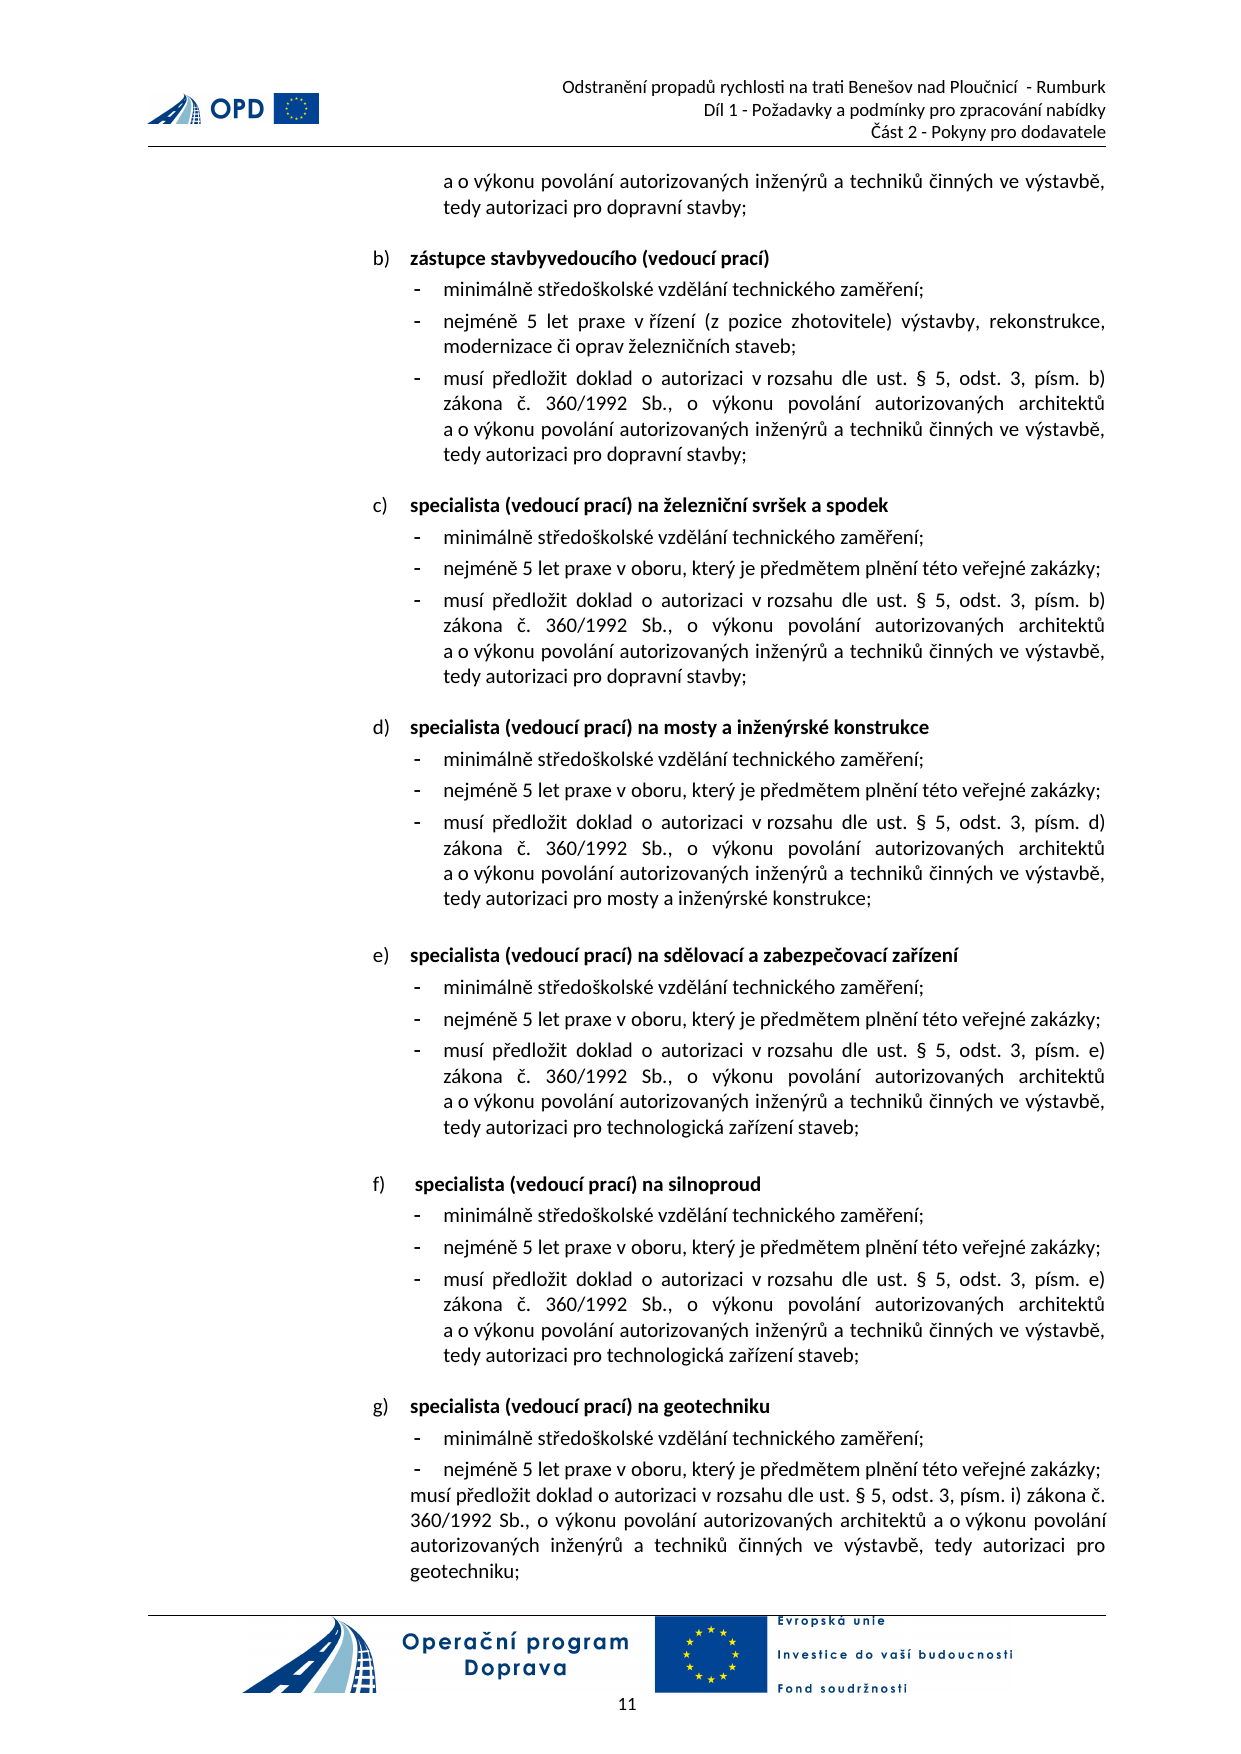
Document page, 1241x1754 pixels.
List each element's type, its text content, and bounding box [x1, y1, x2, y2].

list specialista (vedoucí prací) na silnoproud [373, 1171, 1106, 1196]
list musí předložit doklad o autorizaci v rozsahu dle ust. § 5, odst. 3, písm. e) zákona č. 360/1992 Sb., o výkonu povolání autorizovaných architektů a o výkonu povolání autorizovaných inženýrů a techniků činných ve výstavbě, tedy autorizaci pro technologická zařízení staveb; [413, 1266, 1106, 1368]
list specialista (vedoucí prací) na geotechniku [373, 1393, 1106, 1418]
list nejméně 5 let praxe v řízení (z pozice zhotovitele) výstavby, rekonstrukce, modernizace či oprav železničních staveb; [413, 308, 1106, 359]
list minimálně středoškolské vzdělání technického zaměření; [413, 1425, 1106, 1450]
list minimálně středoškolské vzdělání technického zaměření; [413, 276, 1106, 302]
list nejméně 5 let praxe v oboru, který je předmětem plnění této veřejné zakázky; [413, 1234, 1106, 1260]
list specialista (vedoucí prací) na sdělovací a zabezpečovací zařízení [373, 943, 1106, 968]
list nejméně 5 let praxe v oboru, který je předmětem plnění této veřejné zakázky; [413, 1456, 1106, 1482]
list minimálně středoškolské vzdělání technického zaměření; [413, 746, 1106, 771]
picture [147, 93, 319, 124]
list specialista (vedoucí prací) na železniční svršek a spodek [373, 492, 1106, 518]
list musí předložit doklad o autorizaci v rozsahu dle ust. § 5, odst. 3, písm. d) zákona č. 360/1992 Sb., o výkonu povolání autorizovaných architektů a o výkonu povolání autorizovaných inženýrů a techniků činných ve výstavbě, tedy autorizaci pro mosty a inženýrské konstrukce; [413, 809, 1106, 911]
picture [242, 1616, 1012, 1693]
list nejméně 5 let praxe v oboru, který je předmětem plnění této veřejné zakázky; [413, 778, 1106, 803]
list nejméně 5 let praxe v oboru, který je předmětem plnění této veřejné zakázky; [413, 556, 1106, 581]
text musí předložit doklad o autorizaci v rozsahu dle ust. § 5, odst. 3, písm. i) zákona č. 360/1992 Sb., o výkonu povolání autorizovaných architektů a o výkonu povolání autorizovaných inženýrů a techniků činných ve výstavbě, tedy autorizaci pro geotechniku; [410, 1482, 1106, 1583]
list specialista (vedoucí prací) na mosty a inženýrské konstrukce [373, 714, 1106, 740]
list minimálně středoškolské vzdělání technického zaměření; [413, 974, 1106, 1000]
list minimálně středoškolské vzdělání technického zaměření; [413, 1203, 1106, 1228]
list zástupce stavbyvedoucího (vedoucí prací) [373, 245, 1106, 270]
list nejméně 5 let praxe v oboru, který je předmětem plnění této veřejné zakázky; [413, 1006, 1106, 1031]
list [413, 168, 1106, 219]
list musí předložit doklad o autorizaci v rozsahu dle ust. § 5, odst. 3, písm. e) zákona č. 360/1992 Sb., o výkonu povolání autorizovaných architektů a o výkonu povolání autorizovaných inženýrů a techniků činných ve výstavbě, tedy autorizaci pro technologická zařízení staveb; [413, 1038, 1106, 1139]
list minimálně středoškolské vzdělání technického zaměření; [413, 524, 1106, 549]
